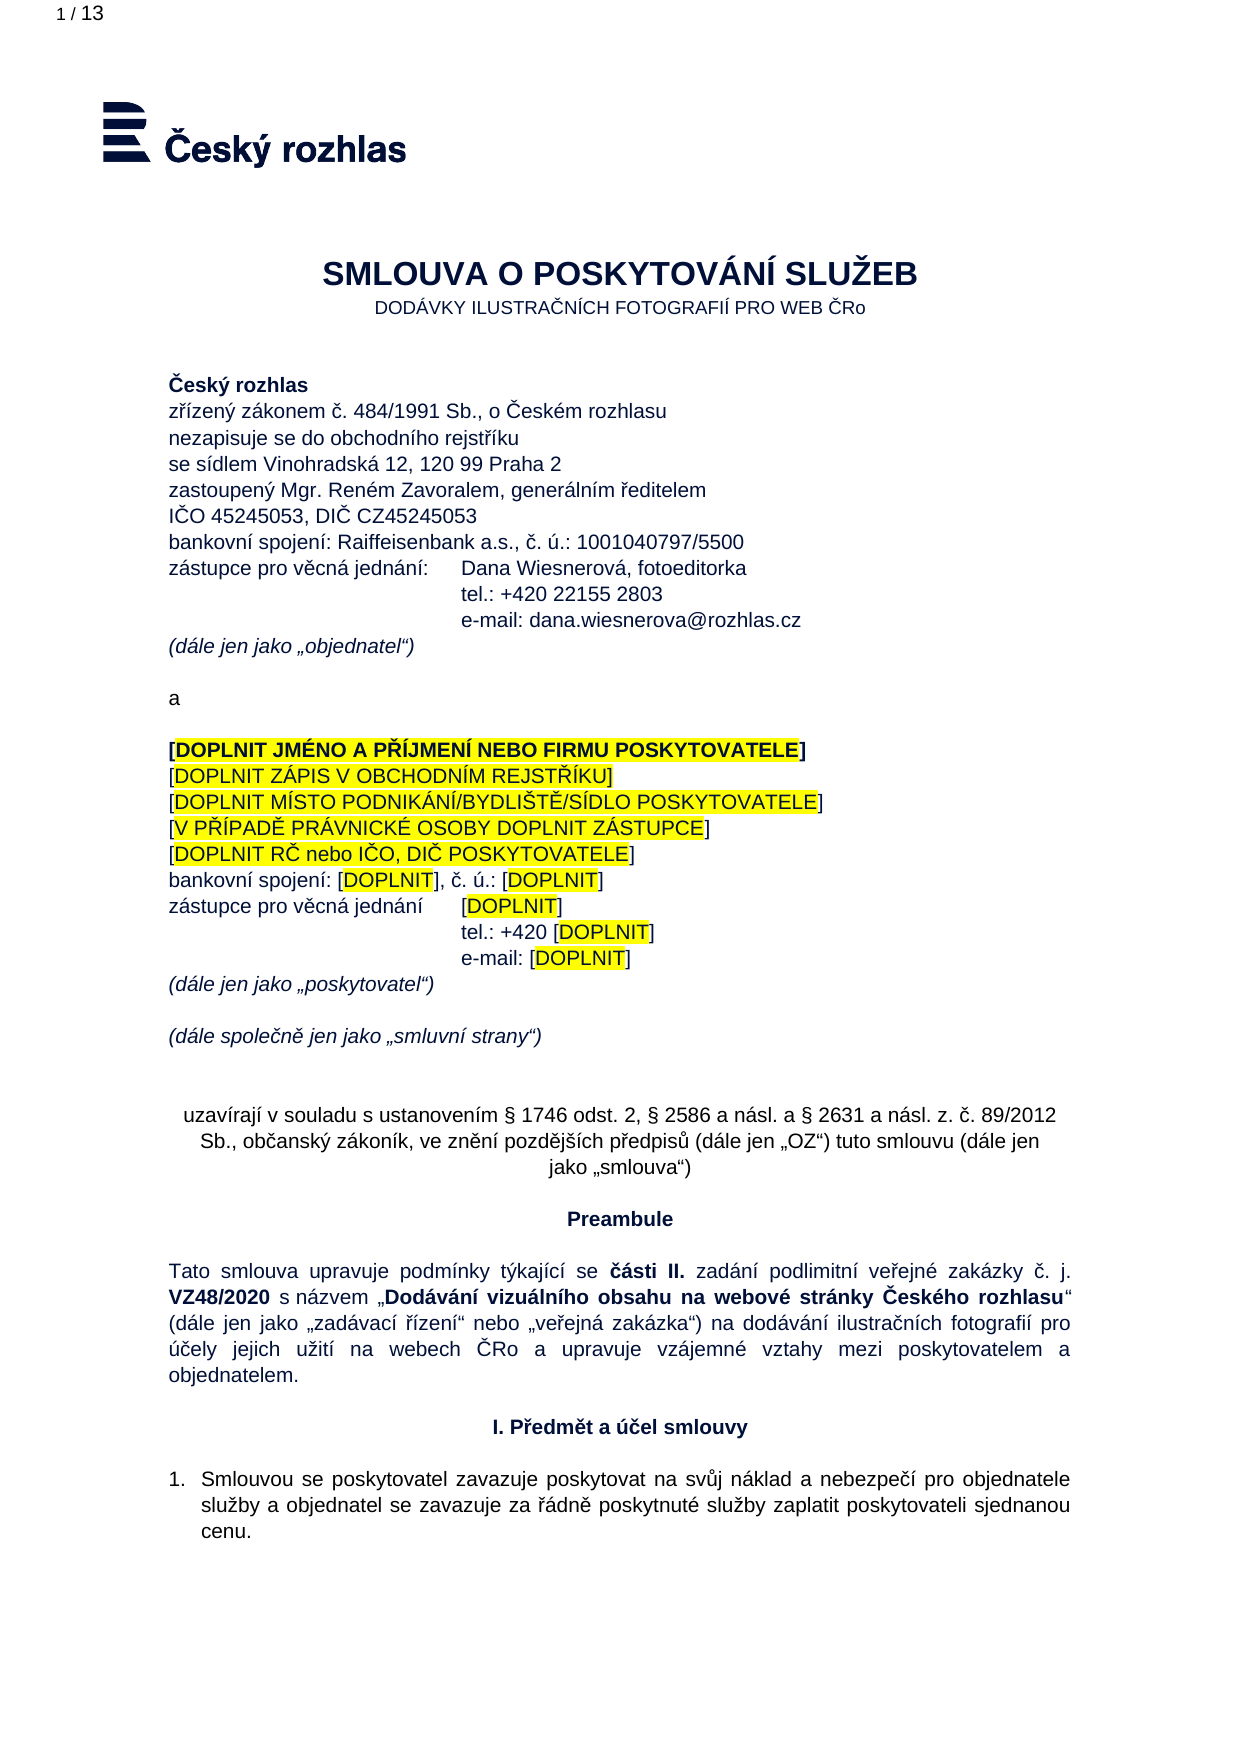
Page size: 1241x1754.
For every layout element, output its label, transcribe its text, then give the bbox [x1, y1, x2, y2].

text uzavírají v souladu s ustanovením § 1746 odst. 2, § 2586 a násl. a § 2631 a násl. z. č. 89/2012 Sb., občanský zákoník, ve znění pozdějších předpisů (dále jen „OZ“) tuto smlouvu (dále jen jako „smlouva“) [168, 1101, 1072, 1179]
text [DOPLNIT MÍSTO PODNIKÁNÍ/BYDLIŠTĚ/SÍDLO POSKYTOVATELE] [168, 789, 1072, 815]
subtitle Tato smlouva upravuje podmínky týkající se části II. zadání podlimitní veřejné zakázky č. j. VZ48/2020 s názvem „Dodávání vizuálního obsahu na webové stránky Českého rozhlasu“ (dále jen jako „zadávací řízení“ nebo „veřejná zakázka“) na dodávání ilustračních fotografií pro účely jejich užití na webech ČRo a upravuje vzájemné vztahy mezi poskytovatelem a objednatelem. [168, 1257, 1072, 1388]
text [DOPLNIT ZÁPIS V OBCHODNÍM REJSTŘÍKU] [168, 763, 1072, 789]
text IČO 45245053, DIČ CZ45245053 [168, 502, 1072, 528]
text tel.: +420 22155 2803 [168, 580, 1072, 606]
text [V PŘÍPADĚ PRÁVNICKÉ OSOBY DOPLNIT ZÁSTUPCE] [168, 815, 1072, 841]
text (dále jen jako „objednatel“) [168, 632, 1072, 658]
text (dále společně jen jako „smluvní strany“) [168, 1023, 1072, 1049]
text e-mail: dana.wiesnerova@rozhlas.cz [168, 606, 1072, 632]
text zřízený zákonem č. 484/1991 Sb., o Českém rozhlasu [168, 398, 1072, 424]
text bankovní spojení: Raiffeisenbank a.s., č. ú.: 1001040797/5500 [168, 528, 1072, 554]
text zástupce pro věcná jednání: Dana Wiesnerová, fotoeditorka [168, 554, 1072, 580]
text DODÁVKY ILUSTRAČNÍCH FOTOGRAFIÍ PRO WEB ČRo [168, 294, 1072, 320]
text e-mail: [DOPLNIT] [168, 945, 1072, 971]
text Český rozhlas [168, 372, 1072, 398]
text tel.: +420 [DOPLNIT] [168, 919, 1072, 945]
subtitle Preambule [168, 1205, 1072, 1231]
text zástupce pro věcná jednání [DOPLNIT] [168, 893, 1072, 919]
subtitle Předmět a účel smlouvy [168, 1414, 1072, 1440]
text bankovní spojení: [DOPLNIT], č. ú.: [DOPLNIT] [168, 867, 1072, 893]
text zastoupený Mgr. Reném Zavoralem, generálním ředitelem [168, 476, 1072, 502]
text se sídlem Vinohradská 12, 120 99 Praha 2 [168, 450, 1072, 476]
text a [168, 684, 1072, 711]
text (dále jen jako „poskytovatel“) [168, 971, 1072, 997]
title SMLOUVA O POSKYTOVÁNÍ SLUŽEB [168, 250, 1072, 294]
picture [103, 102, 406, 168]
list Smlouvou se poskytovatel zavazuje poskytovat na svůj náklad a nebezpečí pro objednatele služby a objednatel se zavazuje za řádně poskytnuté služby zaplatit poskytovateli sjednanou cenu. [168, 1466, 1072, 1544]
text nezapisuje se do obchodního rejstříku [168, 424, 1072, 450]
text [DOPLNIT JMÉNO A PŘÍJMENÍ NEBO FIRMU POSKYTOVATELE] [168, 737, 1072, 763]
text [DOPLNIT RČ nebo IČO, DIČ POSKYTOVATELE] [168, 841, 1072, 867]
